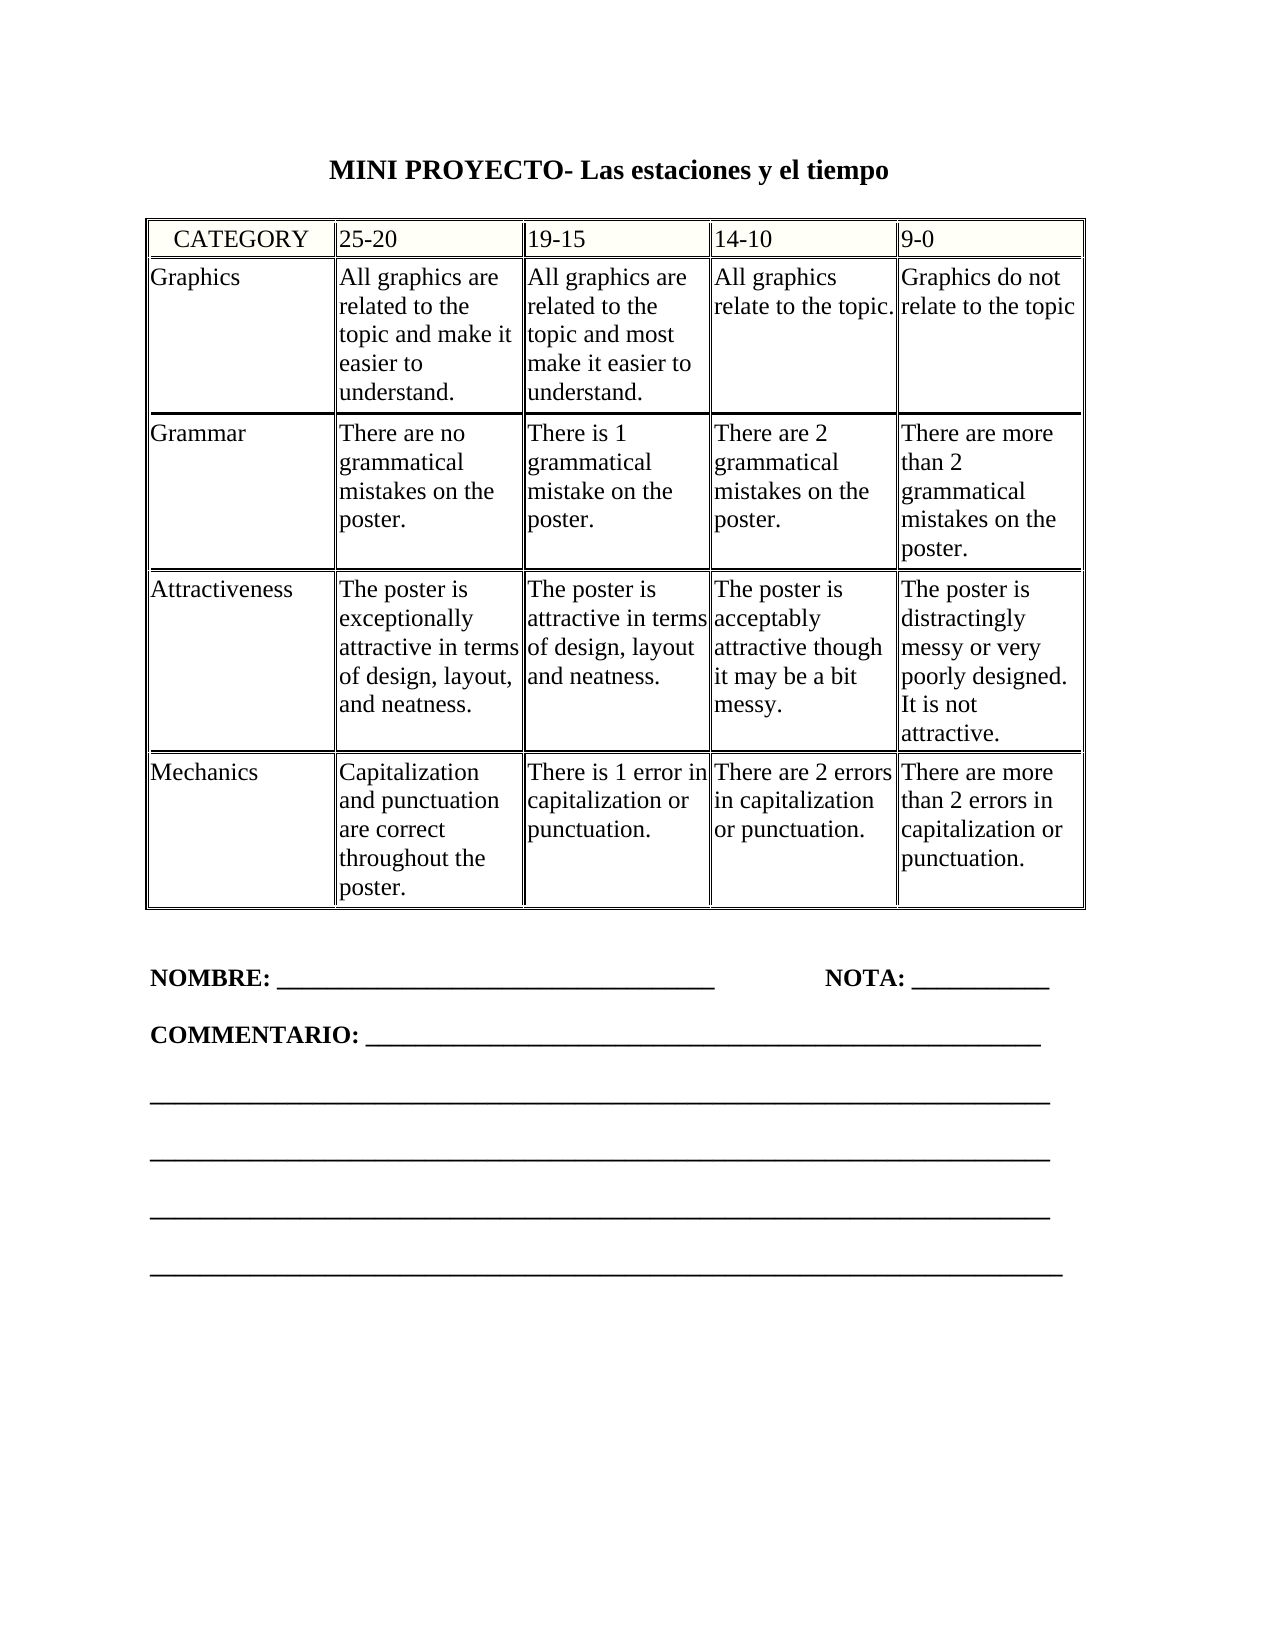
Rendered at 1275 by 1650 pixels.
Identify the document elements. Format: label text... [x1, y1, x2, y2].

text COMMENTARIO: ______________________________________________________ [150, 1020, 1125, 1049]
table_cell There is 1 grammatical mistake on the poster. [526, 415, 709, 568]
table_cell There are more than 2 grammatical mistakes on the poster. [899, 412, 1083, 568]
table_cell The poster is acceptably attractive though it may be a bit messy. [712, 572, 896, 750]
table_cell All graphics are related to the topic and make it easier to understand. [337, 259, 522, 412]
table_cell Capitalization and punctuation are correct throughout the poster. [336, 750, 524, 906]
table_cell There are 2 errors in capitalization or punctuation. [711, 754, 898, 906]
table_cell The poster is distractingly messy or very poorly designed. It is not attractive. [899, 568, 1083, 750]
table_cell There are more than 2 errors in capitalization or punctuation. [898, 750, 1083, 906]
text ________________________________________________________________________ [150, 1135, 1125, 1164]
table_header 14-10 [711, 221, 898, 256]
table_cell Mechanics [149, 750, 336, 906]
table_cell There are 2 grammatical mistakes on the poster. [712, 415, 896, 568]
text ________________________________________________________________________ [150, 1193, 1125, 1221]
text NOMBRE: ___________________________________ NOTA: ___________ [150, 963, 1125, 991]
table_cell There is 1 error in capitalization or punctuation. [524, 754, 711, 906]
table_header 9-0 [898, 221, 1083, 256]
table_header 19-15 [524, 221, 711, 256]
table_cell Graphics do not relate to the topic [898, 256, 1084, 412]
table_cell Grammar [149, 412, 334, 568]
table_cell Attractiveness [149, 568, 334, 750]
table_header 25-20 [336, 219, 524, 256]
text _________________________________________________________________________ [150, 1250, 1125, 1279]
table_cell The poster is exceptionally attractive in terms of design, layout, and neatness. [337, 572, 522, 750]
table_header CATEGORY [149, 221, 336, 256]
text ________________________________________________________________________ [150, 1078, 1125, 1106]
table_cell Graphics [147, 256, 336, 412]
table_cell The poster is attractive in terms of design, layout and neatness. [526, 572, 709, 750]
table_cell There are no grammatical mistakes on the poster. [337, 415, 522, 568]
table_cell All graphics relate to the topic. [712, 259, 896, 412]
table_cell All graphics are related to the topic and most make it easier to understand. [526, 259, 709, 412]
